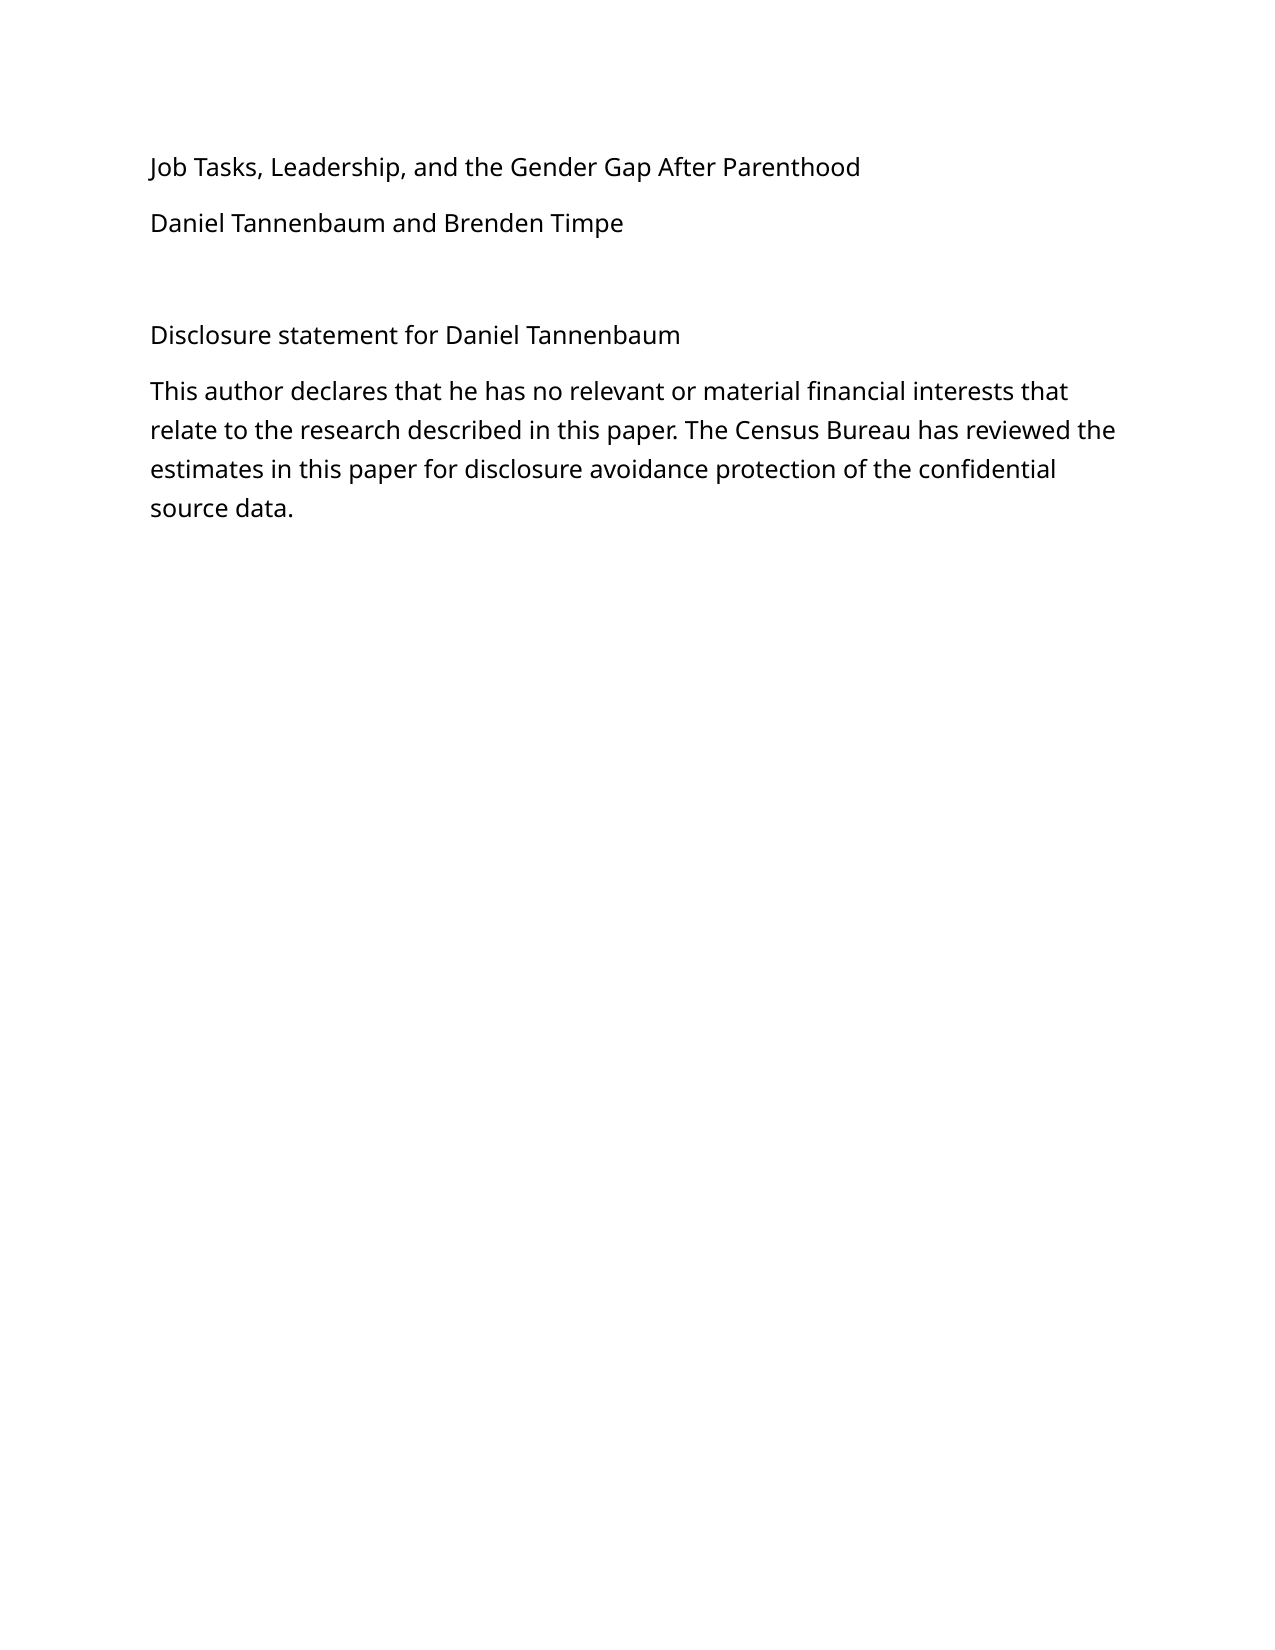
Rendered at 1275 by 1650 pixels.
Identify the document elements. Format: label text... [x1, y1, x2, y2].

text Job Tasks, Leadership, and the Gender Gap After Parenthood [150, 150, 1125, 184]
text Daniel Tannenbaum and Brenden Timpe [150, 206, 1125, 240]
text Disclosure statement for Daniel Tannenbaum [150, 317, 1125, 352]
text This author declares that he has no relevant or material financial interests that relate to the research described in this paper. The Census Bureau has reviewed the estimates in this paper for disclosure avoidance protection of the confidential source data. [150, 373, 1125, 525]
